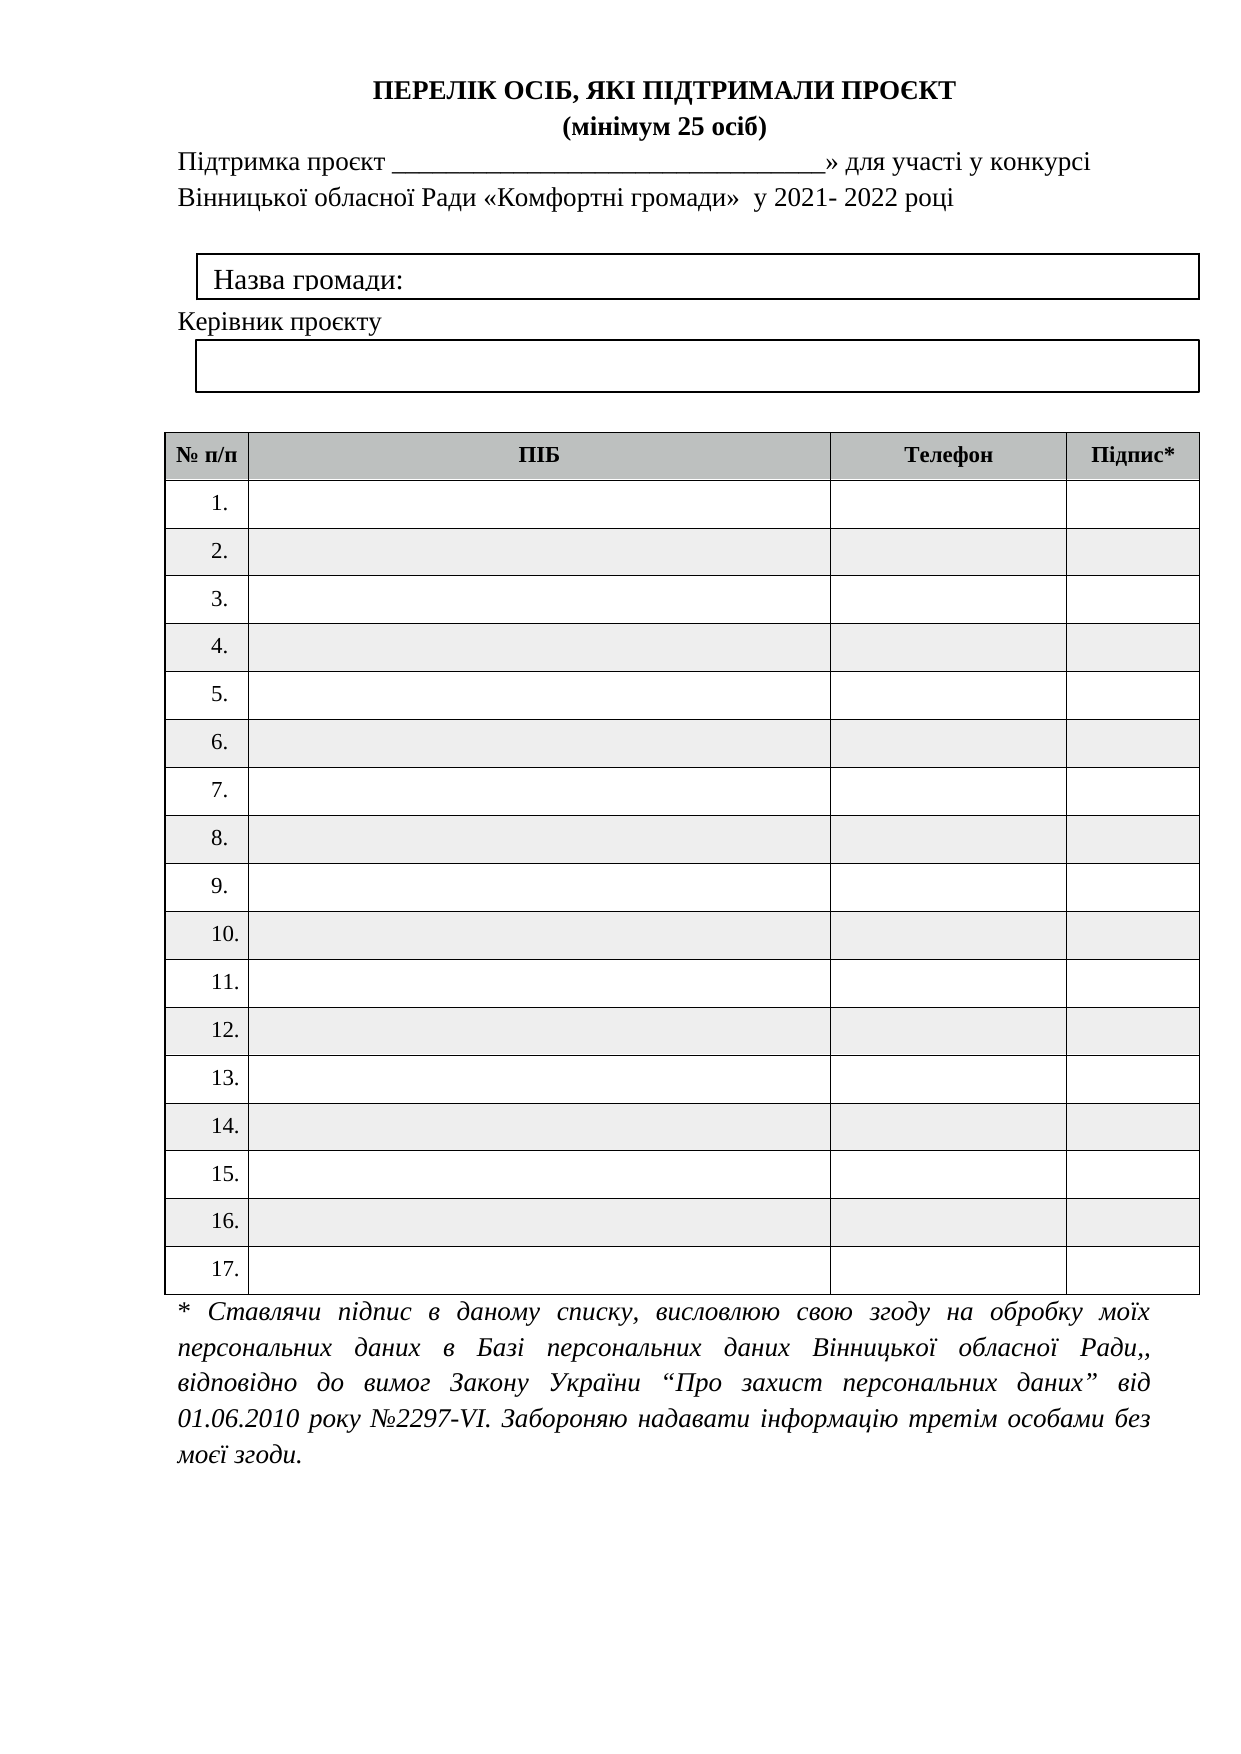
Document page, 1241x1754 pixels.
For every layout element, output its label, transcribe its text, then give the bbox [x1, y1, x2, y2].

table_cell [249, 481, 830, 527]
text * Ставлячи підпис в даному списку, висловлюю свою згоду на обробку моїх персональних даних в Базі персональних даних Вінницької обласної Ради,, відповідно до вимог Закону України “Про захист персональних даних” від 01.06.2010 року №2297-VI. Забороняю надавати інформацію третім особами без моєї згоди. [177, 1295, 1152, 1469]
table_cell [1067, 1056, 1199, 1102]
table_cell [831, 1056, 1066, 1102]
text Підтримка проєкт ________________________________» для участі у конкурсі Вінницької обласної Ради «Комфортні громади» у 2021- 2022 році [177, 145, 1116, 212]
table_cell [1067, 1247, 1199, 1294]
table_cell [249, 1104, 830, 1150]
table_cell [166, 1151, 248, 1198]
table_cell [249, 816, 830, 863]
table_cell [166, 1104, 248, 1150]
table_cell [831, 1151, 1066, 1198]
table_cell [831, 529, 1066, 575]
table_cell [1067, 1199, 1199, 1246]
table_cell [249, 960, 830, 1007]
table_cell [831, 1008, 1066, 1054]
table_cell [1067, 816, 1199, 863]
table_cell [249, 624, 830, 671]
table_cell [831, 624, 1066, 671]
table_cell [166, 864, 248, 911]
table_cell [249, 1199, 830, 1246]
table_cell [166, 1199, 248, 1246]
table_header № п/п [166, 433, 248, 479]
table_cell [831, 1199, 1066, 1246]
table_cell [1067, 768, 1199, 815]
table_cell [1067, 672, 1199, 719]
table_cell [166, 768, 248, 815]
table_cell [166, 672, 248, 719]
table_cell [249, 1008, 830, 1054]
table_cell [831, 481, 1066, 527]
table_cell [1067, 1104, 1199, 1150]
table_cell [166, 529, 248, 575]
table_cell [831, 720, 1066, 767]
text Перелік осіб, які підтримали проєкт [177, 74, 1152, 105]
table_cell [166, 576, 248, 623]
table_cell [831, 816, 1066, 863]
table_cell [249, 864, 830, 911]
table_cell [166, 1008, 248, 1054]
table_cell [831, 768, 1066, 815]
table_cell [166, 624, 248, 671]
table_cell [249, 912, 830, 959]
table_cell [831, 912, 1066, 959]
table_cell [1067, 912, 1199, 959]
table_cell [831, 960, 1066, 1007]
table_header Телефон [831, 433, 1066, 479]
text Керівник проєкту [177, 304, 1116, 336]
table_cell [1067, 529, 1199, 575]
table_cell [249, 1247, 830, 1294]
table_cell [1067, 864, 1199, 911]
table_header Підпис* [1067, 433, 1199, 479]
table_cell [1067, 481, 1199, 527]
text (мінімум 25 осіб) [177, 109, 1152, 141]
table_cell [249, 1151, 830, 1198]
table_cell [1067, 1008, 1199, 1054]
table_cell [1067, 720, 1199, 767]
table_cell [249, 529, 830, 575]
table_cell [1067, 624, 1199, 671]
table_cell [166, 1056, 248, 1102]
table_cell [166, 481, 248, 527]
table_cell [831, 1104, 1066, 1150]
table_cell [1067, 960, 1199, 1007]
table_cell [166, 960, 248, 1007]
table_cell [831, 672, 1066, 719]
table_cell [831, 1247, 1066, 1294]
table_cell [166, 816, 248, 863]
table_cell [831, 864, 1066, 911]
table_cell [166, 720, 248, 767]
table_cell [831, 576, 1066, 623]
table_header ПІБ [249, 433, 830, 479]
table_cell [249, 768, 830, 815]
table_cell [166, 912, 248, 959]
table_cell [1067, 1151, 1199, 1198]
table_cell [166, 1247, 248, 1294]
table_cell [1067, 576, 1199, 623]
table_cell [249, 576, 830, 623]
table_cell [249, 1056, 830, 1102]
table_cell [249, 720, 830, 767]
table_cell [249, 672, 830, 719]
